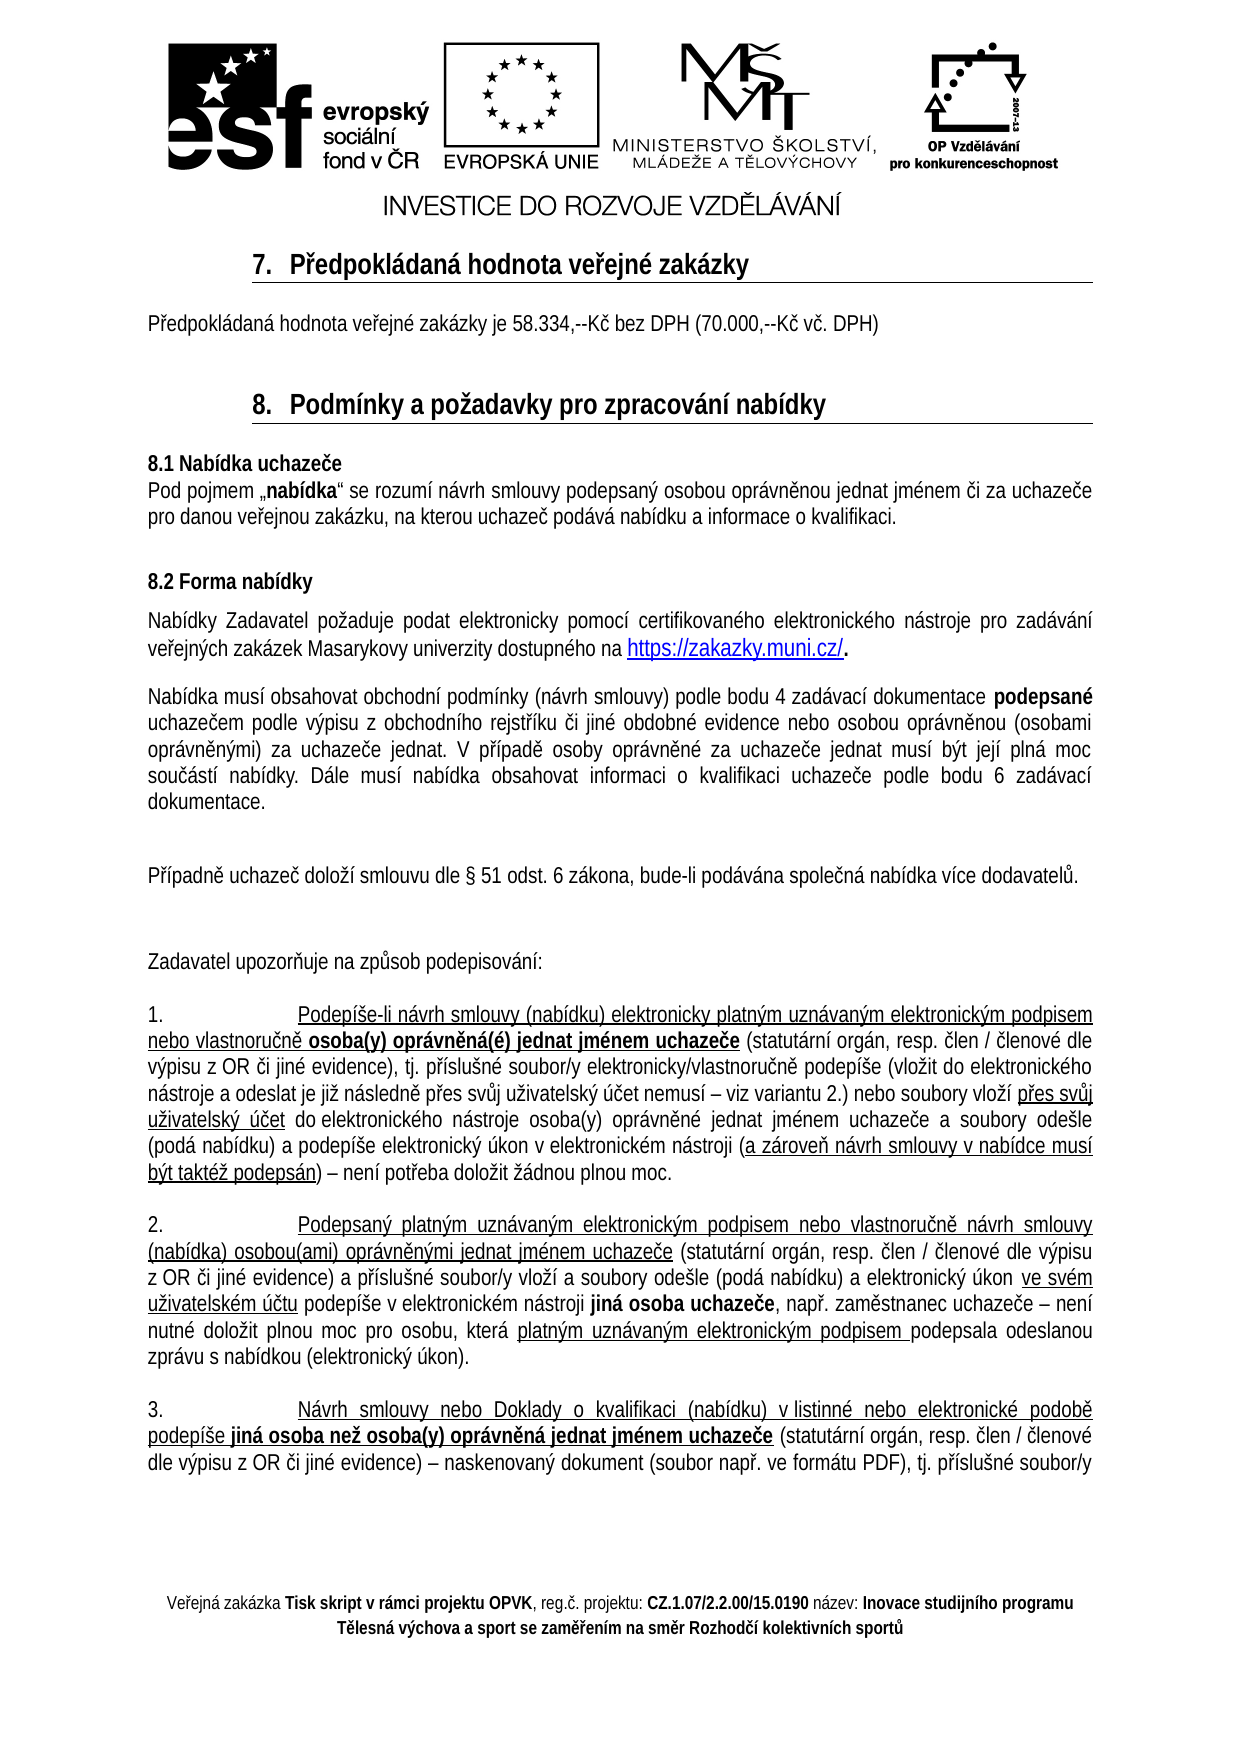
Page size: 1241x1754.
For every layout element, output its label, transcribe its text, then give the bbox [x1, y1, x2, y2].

text Předpokládaná hodnota veřejné zakázky je 58.334,--Kč bez DPH (70.000,--Kč vč. DPH) [148, 310, 1093, 336]
list Podepsaný platným uznávaným elektronickým podpisem nebo vlastnoručně návrh smlouvy (nabídka) osobou(ami) oprávněnými jednat jménem uchazeče (statutární orgán, resp. člen / členové dle výpisu z OR či jiné evidence) a příslušné soubor/y vloží a soubory odešle (podá nabídku) a elektronický úkon ve svém uživatelském účtu podepíše v elektronickém nástroji jiná osoba uchazeče, např. zaměstnanec uchazeče – není nutné doložit plnou moc pro osobu, která platným uznávaným elektronickým podpisem podepsala odeslanou zprávu s nabídkou (elektronický úkon). [148, 1211, 1093, 1369]
picture [121, 3, 1119, 247]
text Pod pojmem „nabídka“ se rozumí návrh smlouvy podepsaný osobou oprávněnou jednat jménem či za uchazeče pro danou veřejnou zakázku, na kterou uchazeč podává nabídku a informace o kvalifikaci. [148, 477, 1093, 529]
text 8.1 Nabídka uchazeče [148, 450, 1093, 477]
text Nabídka musí obsahovat obchodní podmínky (návrh smlouvy) podle bodu 4 zadávací dokumentace podepsané uchazečem podle výpisu z obchodního rejstříku či jiné obdobné evidence nebo osobou oprávněnou (osobami oprávněnými) za uchazeče jednat. V případě osoby oprávněné za uchazeče jednat musí být její plná moc součástí nabídky. Dále musí nabídka obsahovat informaci o kvalifikaci uchazeče podle bodu 6 zadávací dokumentace. [148, 683, 1093, 814]
text Předpokládaná hodnota veřejné zakázky [252, 148, 1093, 282]
text Nabídky Zadavatel požaduje podat elektronicky pomocí certifikovaného elektronického nástroje pro zadávání veřejných zakázek Masarykovy univerzity dostupného na https://zakazky.muni.cz/. [148, 607, 1093, 662]
text Případně uchazeč doloží smlouvu dle § 51 odst. 6 zákona, bude-li podávána společná nabídka více dodavatelů. [148, 862, 1093, 888]
text Zadavatel upozorňuje na způsob podepisování: [148, 948, 1093, 974]
text Podmínky a požadavky pro zpracování nabídky [252, 387, 1093, 423]
subtitle 8.2 Forma nabídky [148, 568, 1093, 594]
list Podepíše-li návrh smlouvy (nabídku) elektronicky platným uznávaným elektronickým podpisem nebo vlastnoručně osoba(y) oprávněná(é) jednat jménem uchazeče (statutární orgán, resp. člen / členové dle výpisu z OR či jiné evidence), tj. příslušné soubor/y elektronicky/vlastnoručně podepíše (vložit do elektronického nástroje a odeslat je již následně přes svůj uživatelský účet nemusí – viz variantu 2.) nebo soubory vloží přes svůj uživatelský účet do elektronického nástroje osoba(y) oprávněné jednat jménem uchazeče a soubory odešle (podá nabídku) a podepíše elektronický úkon v elektronickém nástroji (a zároveň návrh smlouvy v nabídce musí být taktéž podepsán) – není potřeba doložit žádnou plnou moc. [148, 1001, 1093, 1185]
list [148, 1396, 1093, 1475]
